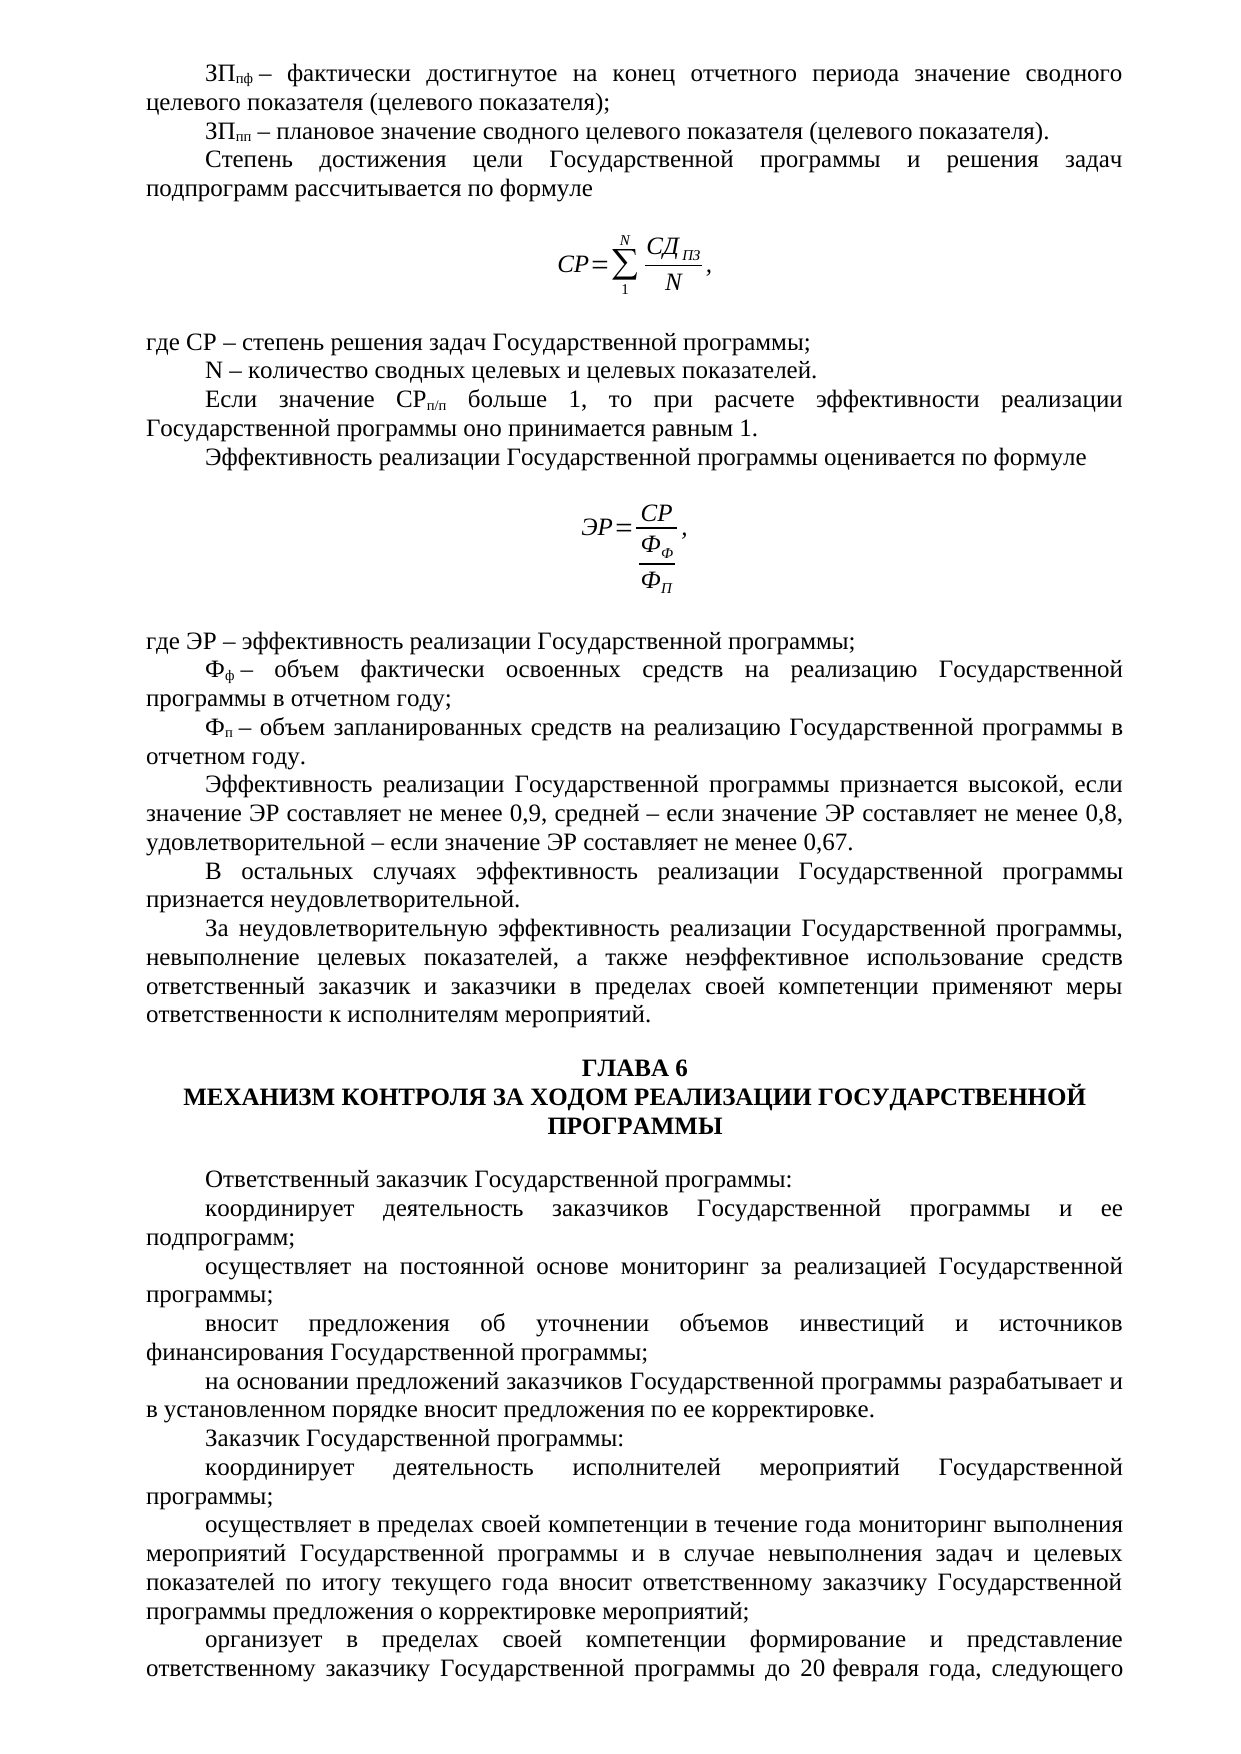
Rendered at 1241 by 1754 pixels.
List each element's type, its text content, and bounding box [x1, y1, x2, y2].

text на основании предложений заказчиков Государственной программы разрабатывает и в установленном порядке вносит предложения по ее корректировке. [146, 1366, 1123, 1423]
text Заказчик Государственной программы: [146, 1423, 1123, 1452]
text Эффективность реализации Государственной программы оценивается по формуле [146, 442, 1123, 471]
text Фф – объем фактически освоенных средств на реализацию Государственной программы в отчетном году; [146, 654, 1123, 712]
text В остальных случаях эффективность реализации Государственной программы признается неудовлетворительной. [146, 856, 1123, 913]
text ЗПпп – плановое значение сводного целевого показателя (целевого показателя). [146, 116, 1123, 144]
text Ответственный заказчик Государственной программы: [146, 1164, 1123, 1193]
text За неудовлетворительную эффективность реализации Государственной программы, невыполнение целевых показателей, а также неэффективное использование средств ответственный заказчик и заказчики в пределах своей компетенции применяют меры ответственности к исполнителям мероприятий. [146, 913, 1123, 1028]
text где CP – степень решения задач Государственной программы; [146, 327, 1123, 356]
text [146, 1624, 1123, 1682]
text осуществляет на постоянной основе мониторинг за реализацией Государственной программы; [146, 1251, 1123, 1308]
text Если значение СРп/п больше 1, то при расчете эффективности реализации Государственной программы оно принимается равным 1. [146, 384, 1123, 442]
text Эффективность реализации Государственной программы признается высокой, если значение ЭР составляет не менее 0,9, средней – если значение ЭР составляет не менее 0,8, удовлетворительной – если значение ЭР составляет не менее 0,67. [146, 769, 1123, 856]
text координирует деятельность заказчиков Государственной программы и ее подпрограмм; [146, 1193, 1123, 1251]
text Степень достижения цели Государственной программы и решения задач подпрограмм рассчитывается по формуле [146, 144, 1123, 202]
text где ЭР – эффективность реализации Государственной программы; [146, 626, 1123, 654]
text ЗПпф – фактически достигнутое на конец отчетного периода значение сводного целевого показателя (целевого показателя); [146, 58, 1123, 116]
text ГЛАВА 6 МЕХАНИЗМ КОНТРОЛЯ ЗА ХОДОМ РЕАЛИЗАЦИИ ГОСУДАРСТВЕННОЙ ПРОГРАММЫ [146, 1053, 1123, 1139]
text вносит предложения об уточнении объемов инвестиций и источников финансирования Государственной программы; [146, 1308, 1123, 1366]
text координирует деятельность исполнителей мероприятий Государственной программы; [146, 1452, 1123, 1509]
text Фп – объем запланированных средств на реализацию Государственной программы в отчетном году. [146, 712, 1123, 769]
text N – количество сводных целевых и целевых показателей. [146, 356, 1123, 384]
text осуществляет в пределах своей компетенции в течение года мониторинг выполнения мероприятий Государственной программы и в случае невыполнения задач и целевых показателей по итогу текущего года вносит ответственному заказчику Государственной программы предложения о корректировке мероприятий; [146, 1509, 1123, 1624]
